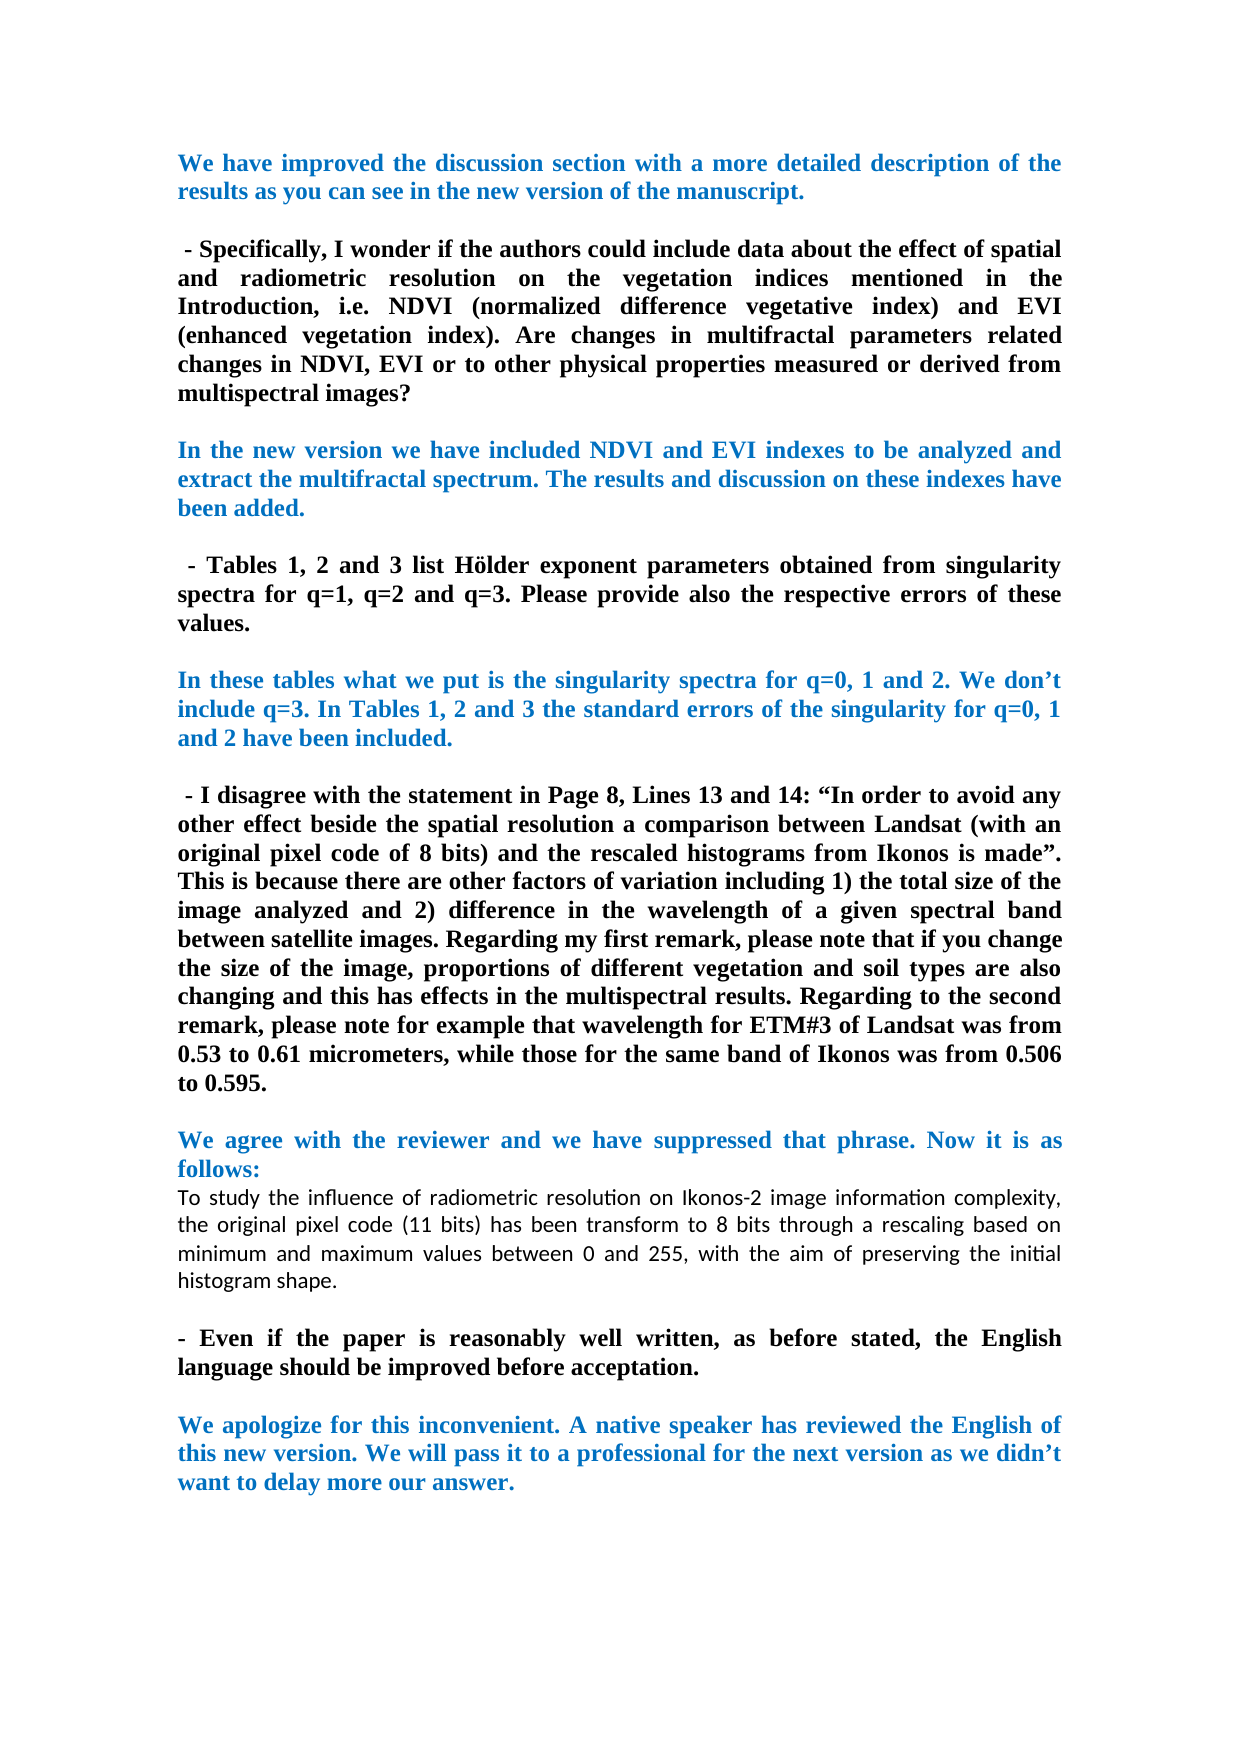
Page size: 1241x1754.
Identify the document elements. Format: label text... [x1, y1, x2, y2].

text To study the influence of radiometric resolution on Ikonos-2 image information complexity, the original pixel code (11 bits) has been transform to 8 bits through a rescaling based on minimum and maximum values between 0 and 255, with the aim of preserving the initial histogram shape. [177, 1183, 1063, 1295]
text We agree with the reviewer and we have suppressed that phrase. Now it is as follows: [177, 1125, 1063, 1183]
text - Specifically, I wonder if the authors could include data about the effect of spatial and radiometric resolution on the vegetation indices mentioned in the Introduction, i.e. NDVI (normalized difference vegetative index) and EVI (enhanced vegetation index). Are changes in multifractal parameters related changes in NDVI, EVI or to other physical properties measured or derived from multispectral images? [177, 234, 1063, 406]
text We apologize for this inconvenient. A native speaker has reviewed the English of this new version. We will pass it to a professional for the next version as we didn’t want to delay more our answer. [177, 1410, 1063, 1496]
text In the new version we have included NDVI and EVI indexes to be analyzed and extract the multifractal spectrum. The results and discussion on these indexes have been added. [177, 435, 1063, 521]
text We have improved the discussion section with a more detailed description of the results as you can see in the new version of the manuscript. [177, 148, 1063, 205]
text - Even if the paper is reasonably well written, as before stated, the English language should be improved before acceptation. [177, 1323, 1063, 1381]
text - Tables 1, 2 and 3 list Hölder exponent parameters obtained from singularity spectra for q=1, q=2 and q=3. Please provide also the respective errors of these values. [177, 550, 1063, 636]
text In these tables what we put is the singularity spectra for q=0, 1 and 2. We don’t include q=3. In Tables 1, 2 and 3 the standard errors of the singularity for q=0, 1 and 2 have been included. [177, 665, 1063, 751]
text - I disagree with the statement in Page 8, Lines 13 and 14: “In order to avoid any other effect beside the spatial resolution a comparison between Landsat (with an original pixel code of 8 bits) and the rescaled histograms from Ikonos is made”. This is because there are other factors of variation including 1) the total size of the image analyzed and 2) difference in the wavelength of a given spectral band between satellite images. Regarding my first remark, please note that if you change the size of the image, proportions of different vegetation and soil types are also changing and this has effects in the multispectral results. Regarding to the second remark, please note for example that wavelength for ETM#3 of Landsat was from 0.53 to 0.61 micrometers, while those for the same band of Ikonos was from 0.506 to 0.595. [177, 780, 1063, 1096]
